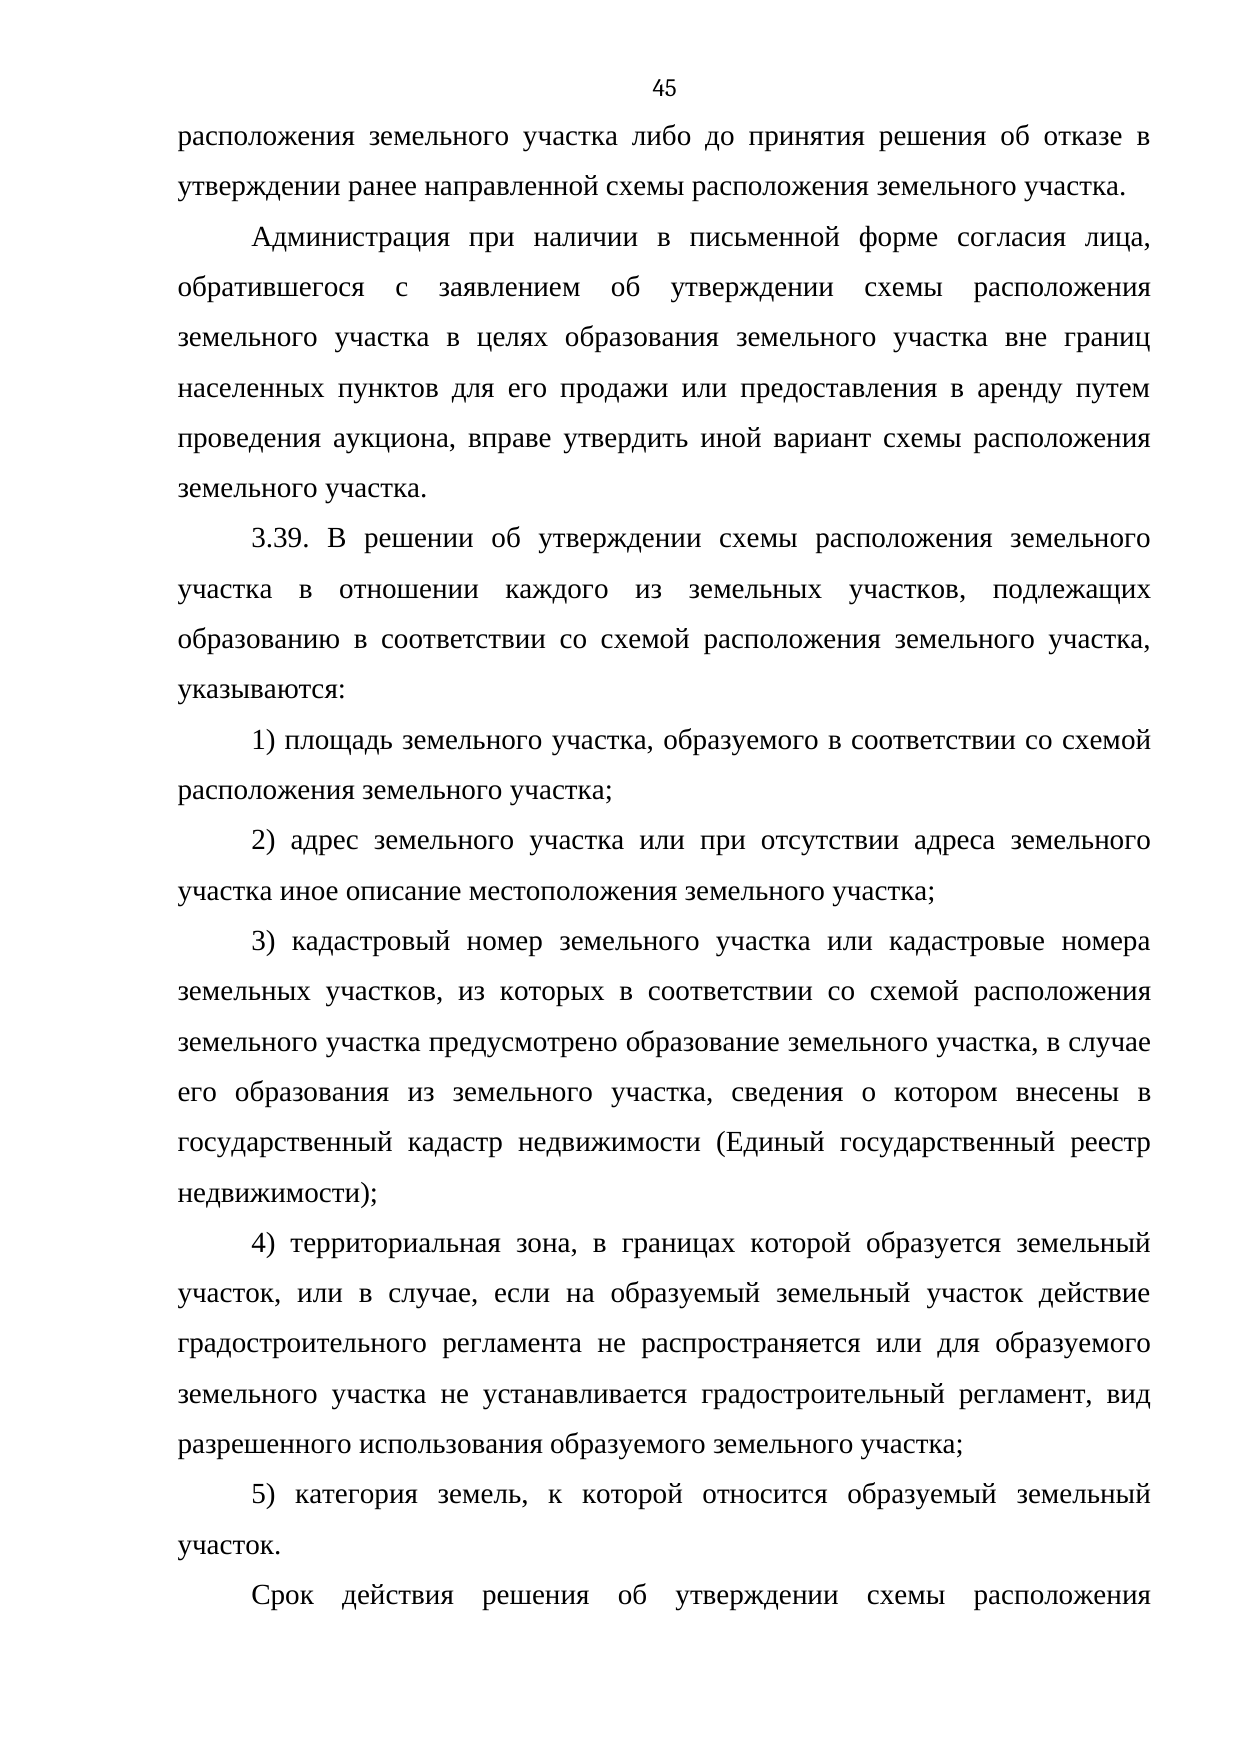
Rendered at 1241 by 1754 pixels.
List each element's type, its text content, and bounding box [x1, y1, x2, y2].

text 4) территориальная зона, в границах которой образуется земельный участок, или в случае, если на образуемый земельный участок действие градостроительного регламента не распространяется или для образуемого земельного участка не устанавливается градостроительный регламент, вид разрешенного использования образуемого земельного участка; [177, 1225, 1152, 1460]
text 3.39. В решении об утверждении схемы расположения земельного участка в отношении каждого из земельных участков, подлежащих образованию в соответствии со схемой расположения земельного участка, указываются: [177, 521, 1152, 705]
text 1) площадь земельного участка, образуемого в соответствии со схемой расположения земельного участка; [177, 722, 1152, 806]
text 5) категория земель, к которой относится образуемый земельный участок. [177, 1477, 1152, 1560]
text Администрация при наличии в письменной форме согласия лица, обратившегося с заявлением об утверждении схемы расположения земельного участка в целях образования земельного участка вне границ населенных пунктов для его продажи или предоставления в аренду путем проведения аукциона, вправе утвердить иной вариант схемы расположения земельного участка. [177, 219, 1152, 504]
text 2) адрес земельного участка или при отсутствии адреса земельного участка иное описание местоположения земельного участка; [177, 822, 1152, 906]
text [177, 118, 1152, 202]
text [177, 1577, 1152, 1611]
text 3) кадастровый номер земельного участка или кадастровые номера земельных участков, из которых в соответствии со схемой расположения земельного участка предусмотрено образование земельного участка, в случае его образования из земельного участка, сведения о котором внесены в государственный кадастр недвижимости (Единый государственный реестр недвижимости); [177, 923, 1152, 1208]
